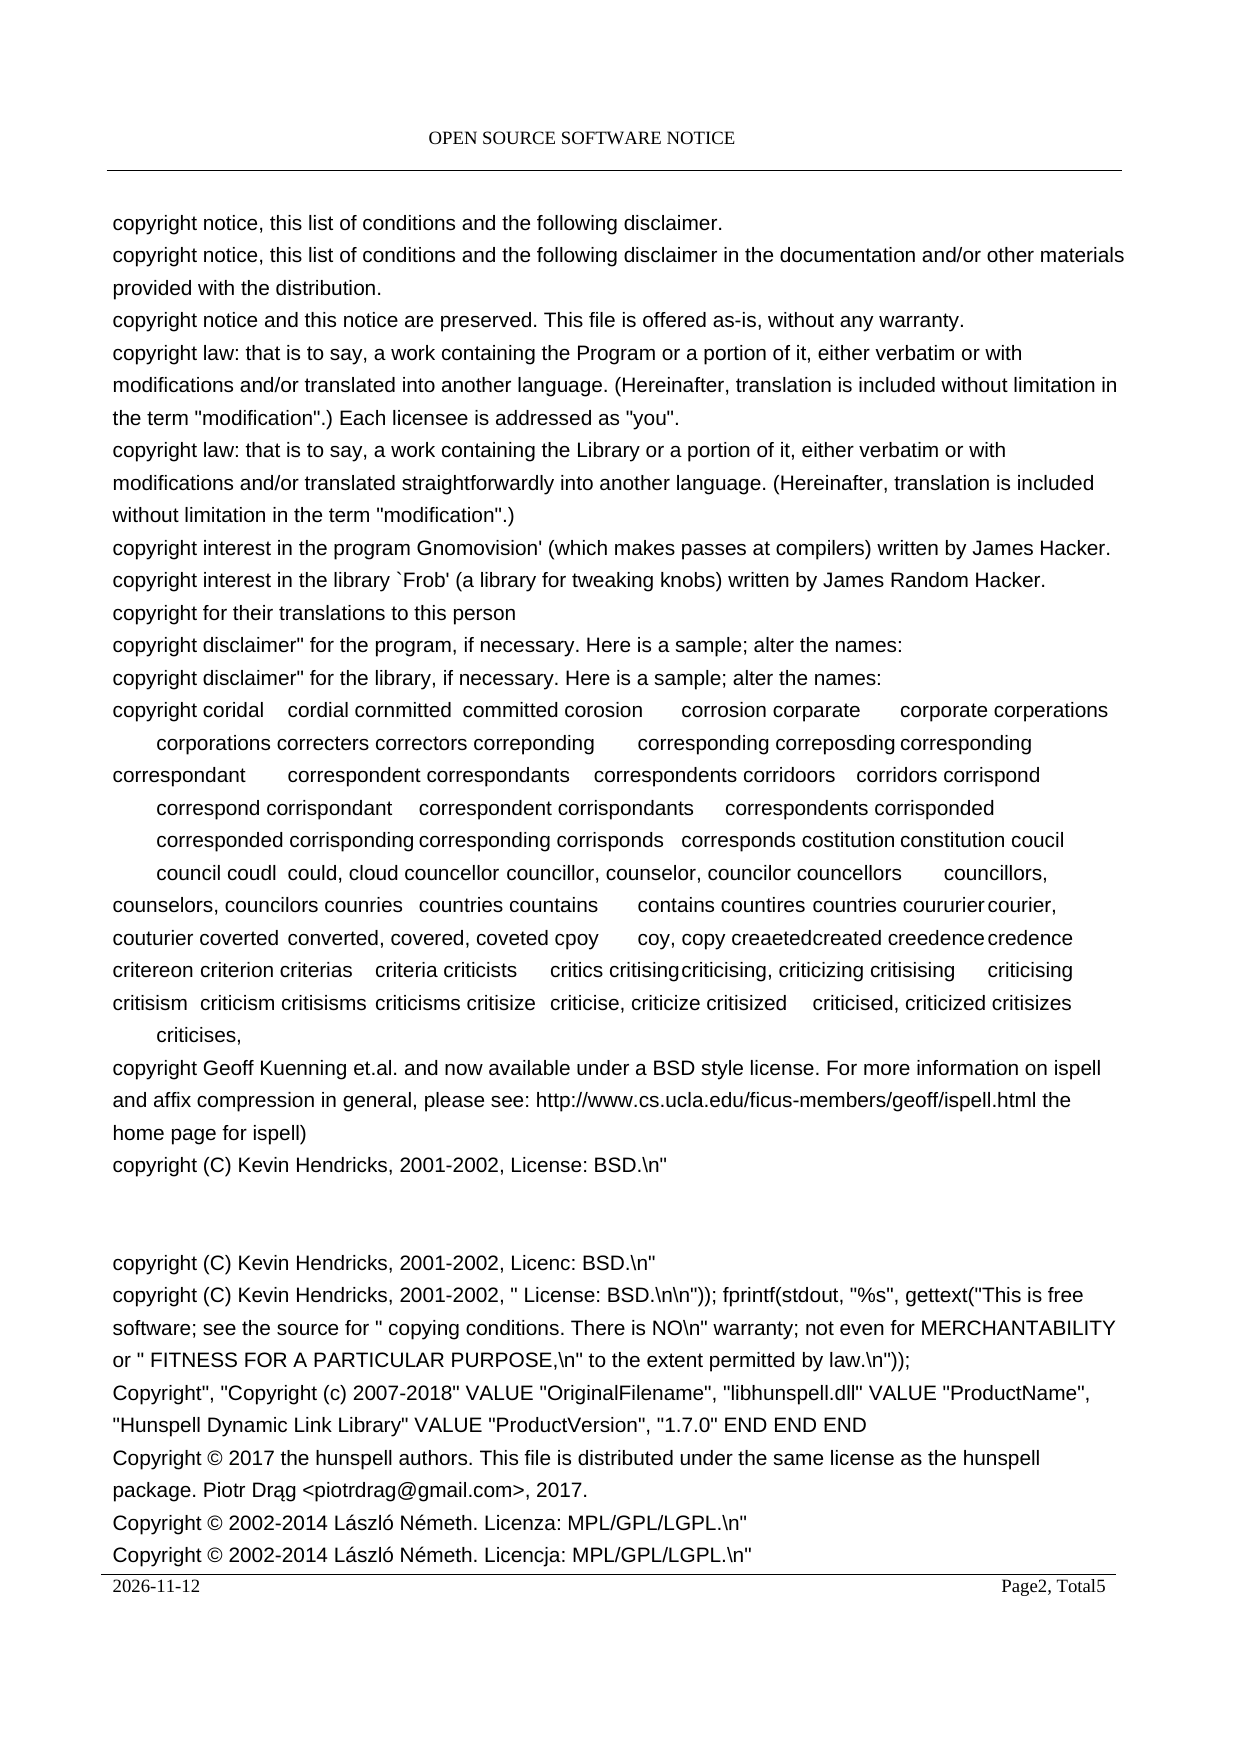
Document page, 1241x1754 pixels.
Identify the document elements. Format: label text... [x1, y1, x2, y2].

text Copyright © 2017 the hunspell authors. This file is distributed under the same license as the hunspell package. Piotr Drąg <piotrdrag@gmail.com>, 2017. [112, 1441, 1128, 1506]
text copyright law: that is to say, a work containing the Program or a portion of it, either verbatim or with modifications and/or translated into another language. (Hereinafter, translation is included without limitation in the term "modification".) Each licensee is addressed as "you". [112, 336, 1128, 434]
text copyright notice and this notice are preserved. This file is offered as-is, without any warranty. [112, 304, 1128, 336]
text copyright (C) Kevin Hendricks, 2001-2002, " License: BSD.\n\n")); fprintf(stdout, "%s", gettext("This is free software; see the source for " copying conditions. There is NO\n" warranty; not even for MERCHANTABILITY or " FITNESS FOR A PARTICULAR PURPOSE,\n" to the extent permitted by law.\n")); [112, 1279, 1128, 1376]
text copyright law: that is to say, a work containing the Library or a portion of it, either verbatim or with modifications and/or translated straightforwardly into another language. (Hereinafter, translation is included without limitation in the term "modification".) [112, 434, 1128, 531]
text copyright interest in the library `Frob' (a library for tweaking knobs) written by James Random Hacker. [112, 564, 1128, 596]
text copyright coridal cordial cornmitted committed corosion corrosion corparate corporate corperations corporations correcters correctors correponding corresponding correposding corresponding correspondant correspondent correspondants correspondents corridoors corridors corrispond correspond corrispondant correspondent corrispondants correspondents corrisponded corresponded corrisponding corresponding corrisponds corresponds costitution constitution coucil council coudl could, cloud councellor councillor, counselor, councilor councellors councillors, counselors, councilors counries countries countains contains countires countries coururier courier, couturier coverted converted, covered, coveted cpoy coy, copy creaeted created creedence credence critereon criterion criterias criteria criticists critics critising criticising, criticizing critisising criticising critisism criticism critisisms criticisms critisize criticise, criticize critisized criticised, criticized critisizes criticises, [112, 694, 1128, 1051]
text copyright interest in the program Gnomovision' (which makes passes at compilers) written by James Hacker. [112, 531, 1128, 564]
text copyright notice, this list of conditions and the following disclaimer in the documentation and/or other materials provided with the distribution. [112, 239, 1128, 304]
text copyright disclaimer" for the program, if necessary. Here is a sample; alter the names: [112, 629, 1128, 661]
text copyright (C) Kevin Hendricks, 2001-2002, Licenc: BSD.\n" [112, 1246, 1128, 1279]
text Copyright", "Copyright (c) 2007-2018" VALUE "OriginalFilename", "libhunspell.dll" VALUE "ProductName", "Hunspell Dynamic Link Library" VALUE "ProductVersion", "1.7.0" END END END [112, 1376, 1128, 1441]
text Copyright © 2002-2014 László Németh. Licencja: MPL/GPL/LGPL.\n" [112, 1539, 1128, 1571]
text copyright (C) Kevin Hendricks, 2001-2002, License: BSD.\n" [112, 1149, 1128, 1246]
text copyright for their translations to this person [112, 596, 1128, 629]
text copyright notice, this list of conditions and the following disclaimer. [112, 206, 1128, 239]
text copyright disclaimer" for the library, if necessary. Here is a sample; alter the names: [112, 661, 1128, 694]
text copyright Geoff Kuenning et.al. and now available under a BSD style license. For more information on ispell and affix compression in general, please see: http://www.cs.ucla.edu/ficus-members/geoff/ispell.html the home page for ispell) [112, 1051, 1128, 1149]
text Copyright © 2002-2014 László Németh. Licenza: MPL/GPL/LGPL.\n" [112, 1506, 1128, 1539]
